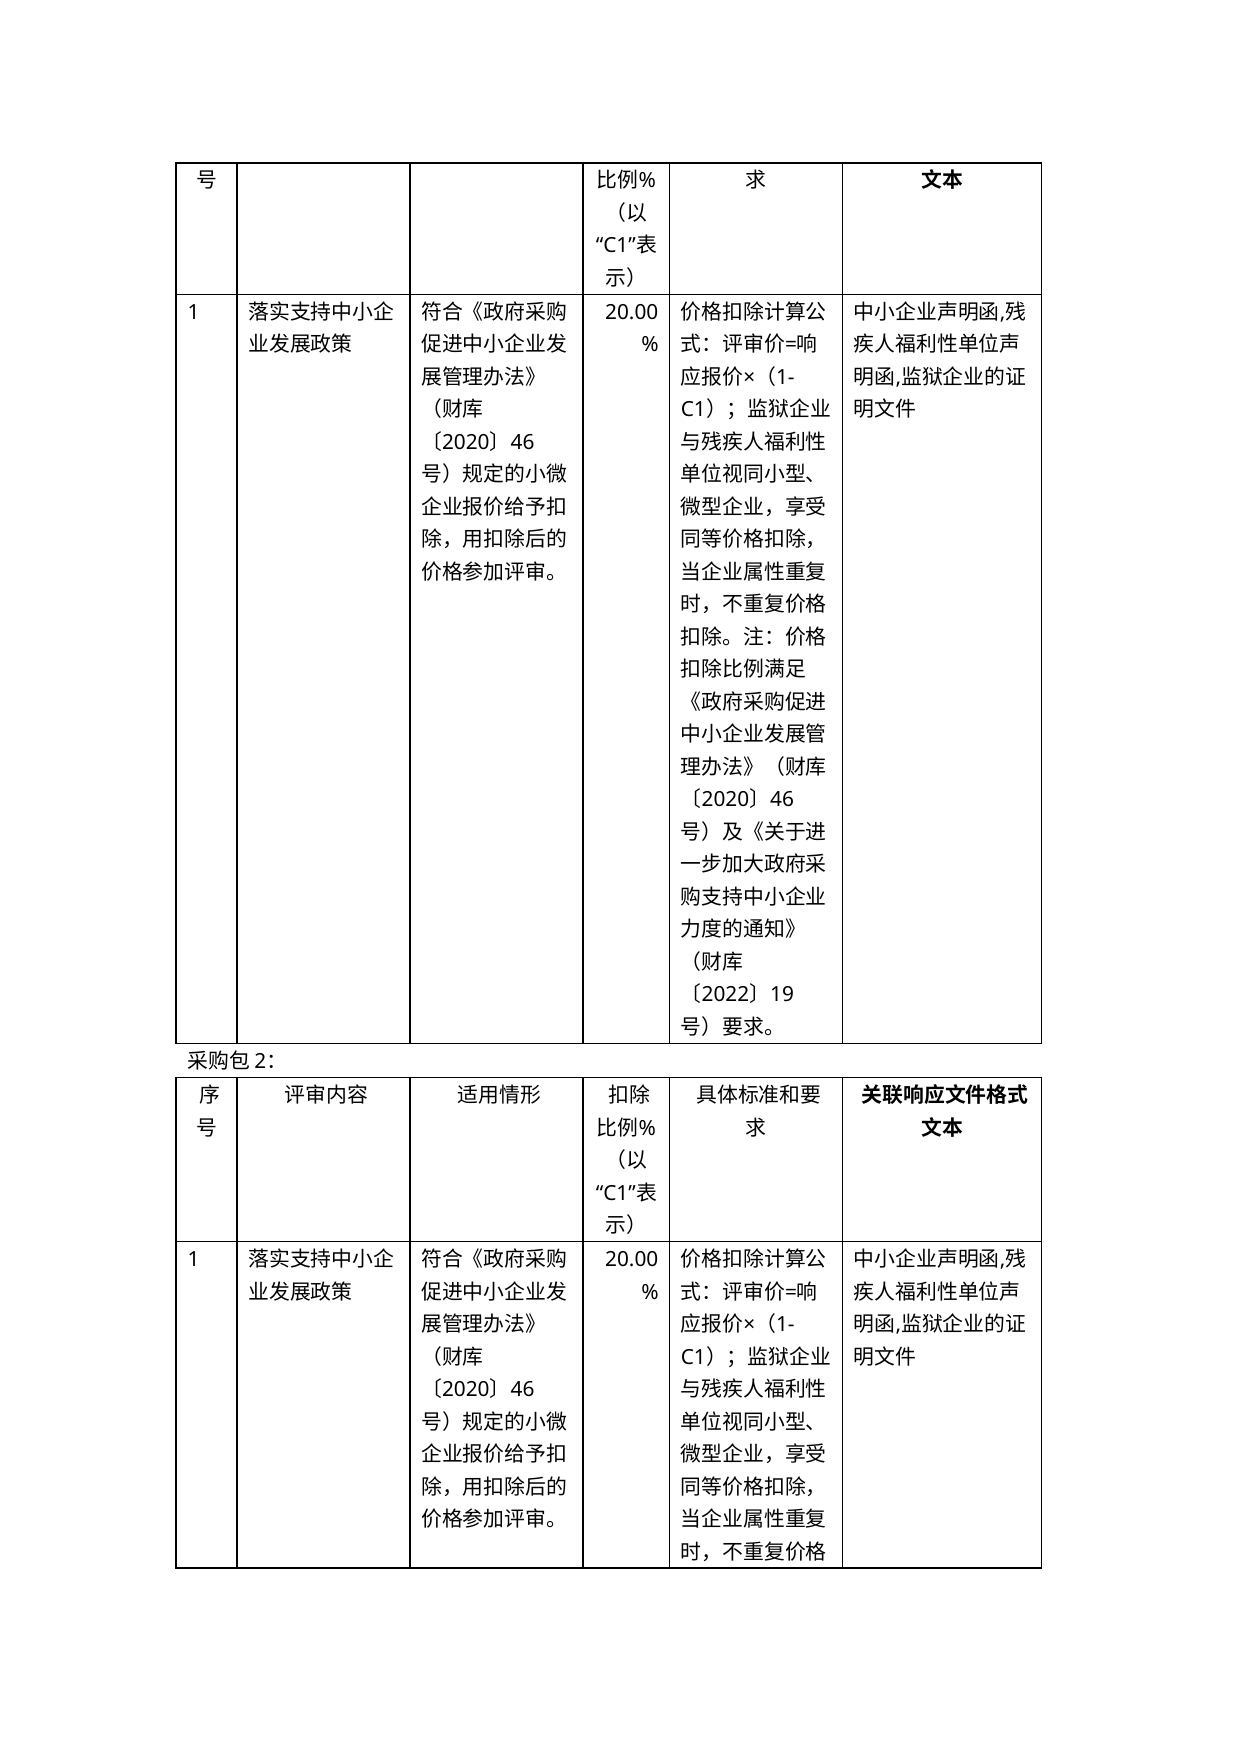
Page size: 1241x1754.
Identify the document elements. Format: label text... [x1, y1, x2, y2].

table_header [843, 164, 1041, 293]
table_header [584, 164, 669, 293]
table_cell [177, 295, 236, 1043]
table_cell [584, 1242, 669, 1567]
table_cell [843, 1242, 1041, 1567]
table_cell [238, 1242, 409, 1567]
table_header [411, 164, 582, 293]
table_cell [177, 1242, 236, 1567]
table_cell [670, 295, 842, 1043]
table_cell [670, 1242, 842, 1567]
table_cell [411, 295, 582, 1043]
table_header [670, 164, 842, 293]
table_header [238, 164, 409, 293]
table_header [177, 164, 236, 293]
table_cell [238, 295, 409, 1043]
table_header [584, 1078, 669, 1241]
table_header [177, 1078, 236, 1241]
text 采购包2： [187, 1044, 1053, 1077]
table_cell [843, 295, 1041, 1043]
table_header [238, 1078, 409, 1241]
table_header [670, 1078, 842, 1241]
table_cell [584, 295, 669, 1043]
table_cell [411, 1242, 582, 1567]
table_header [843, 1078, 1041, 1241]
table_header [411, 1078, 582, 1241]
